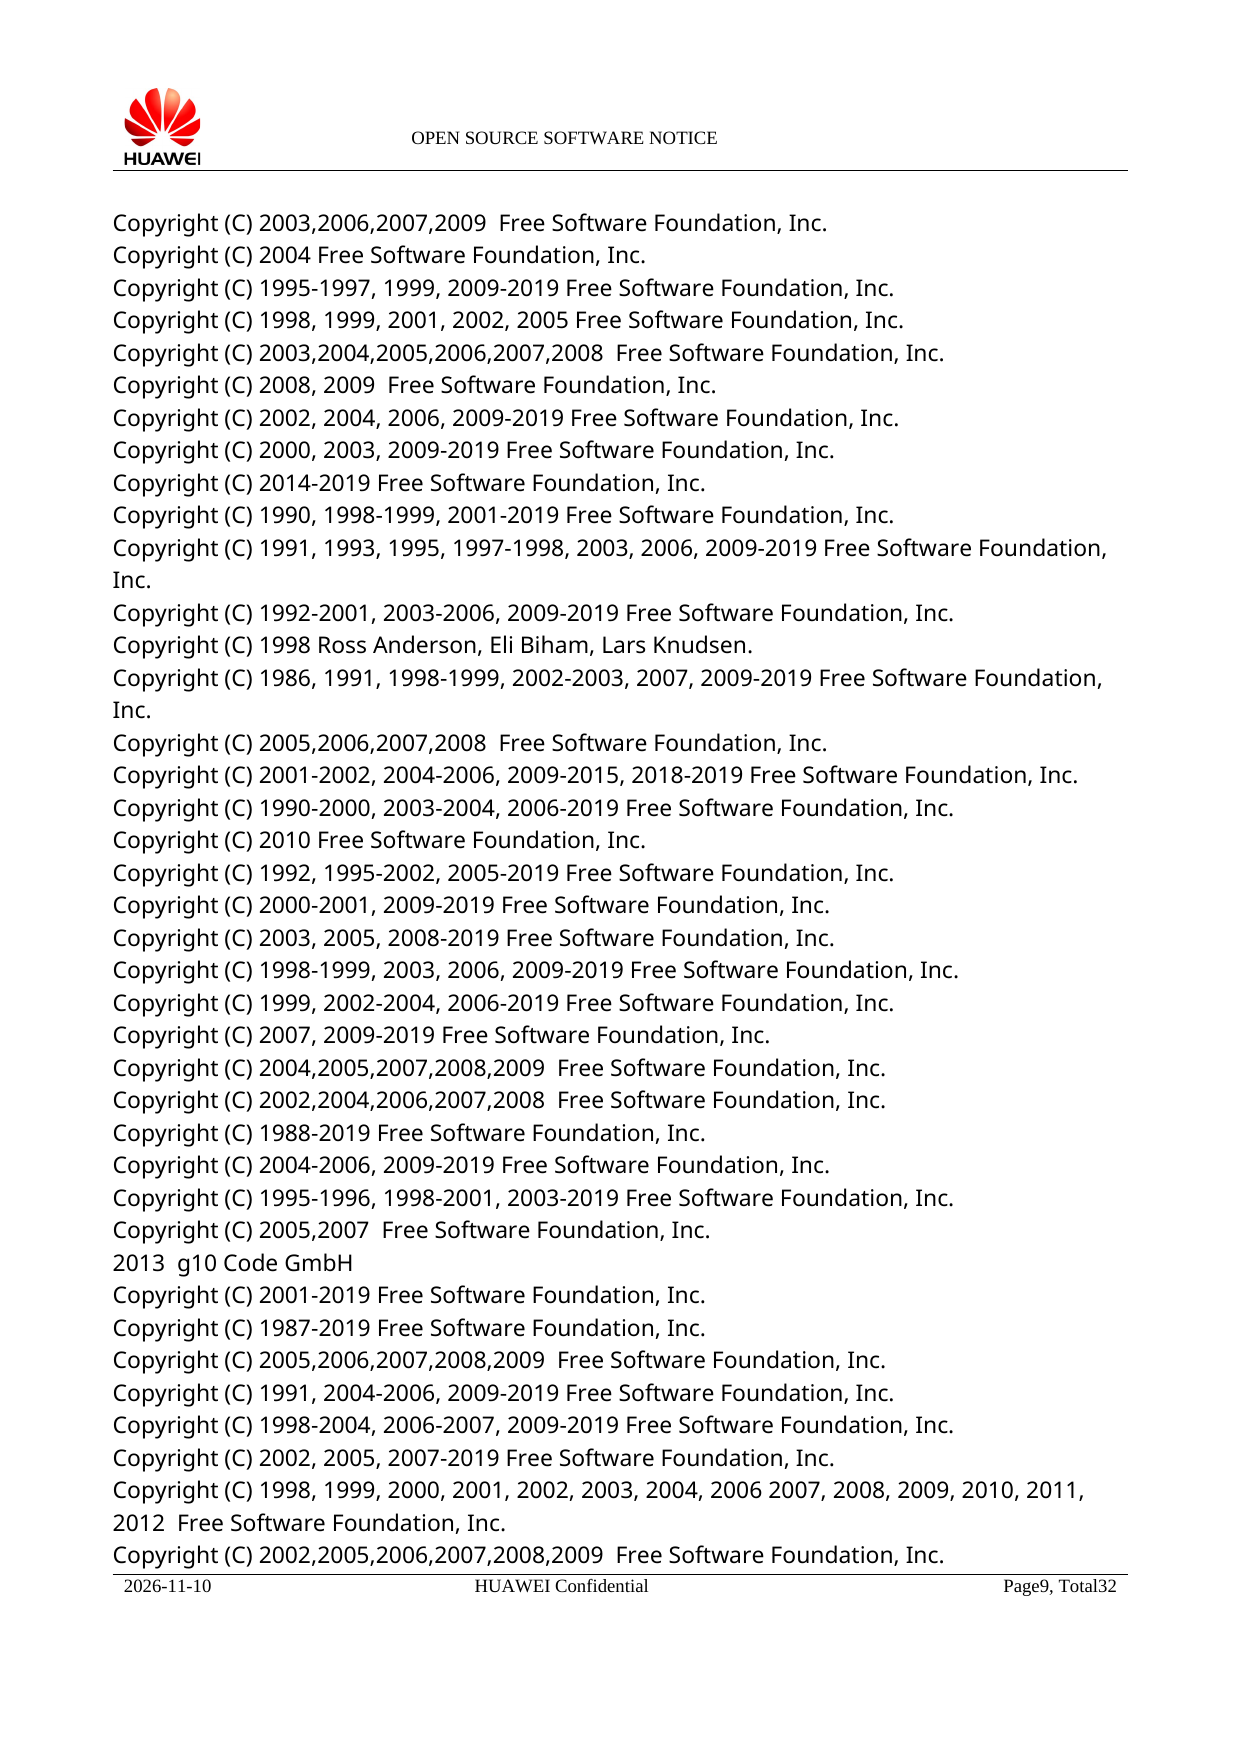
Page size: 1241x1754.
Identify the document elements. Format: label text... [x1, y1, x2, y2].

picture [124, 88, 201, 165]
